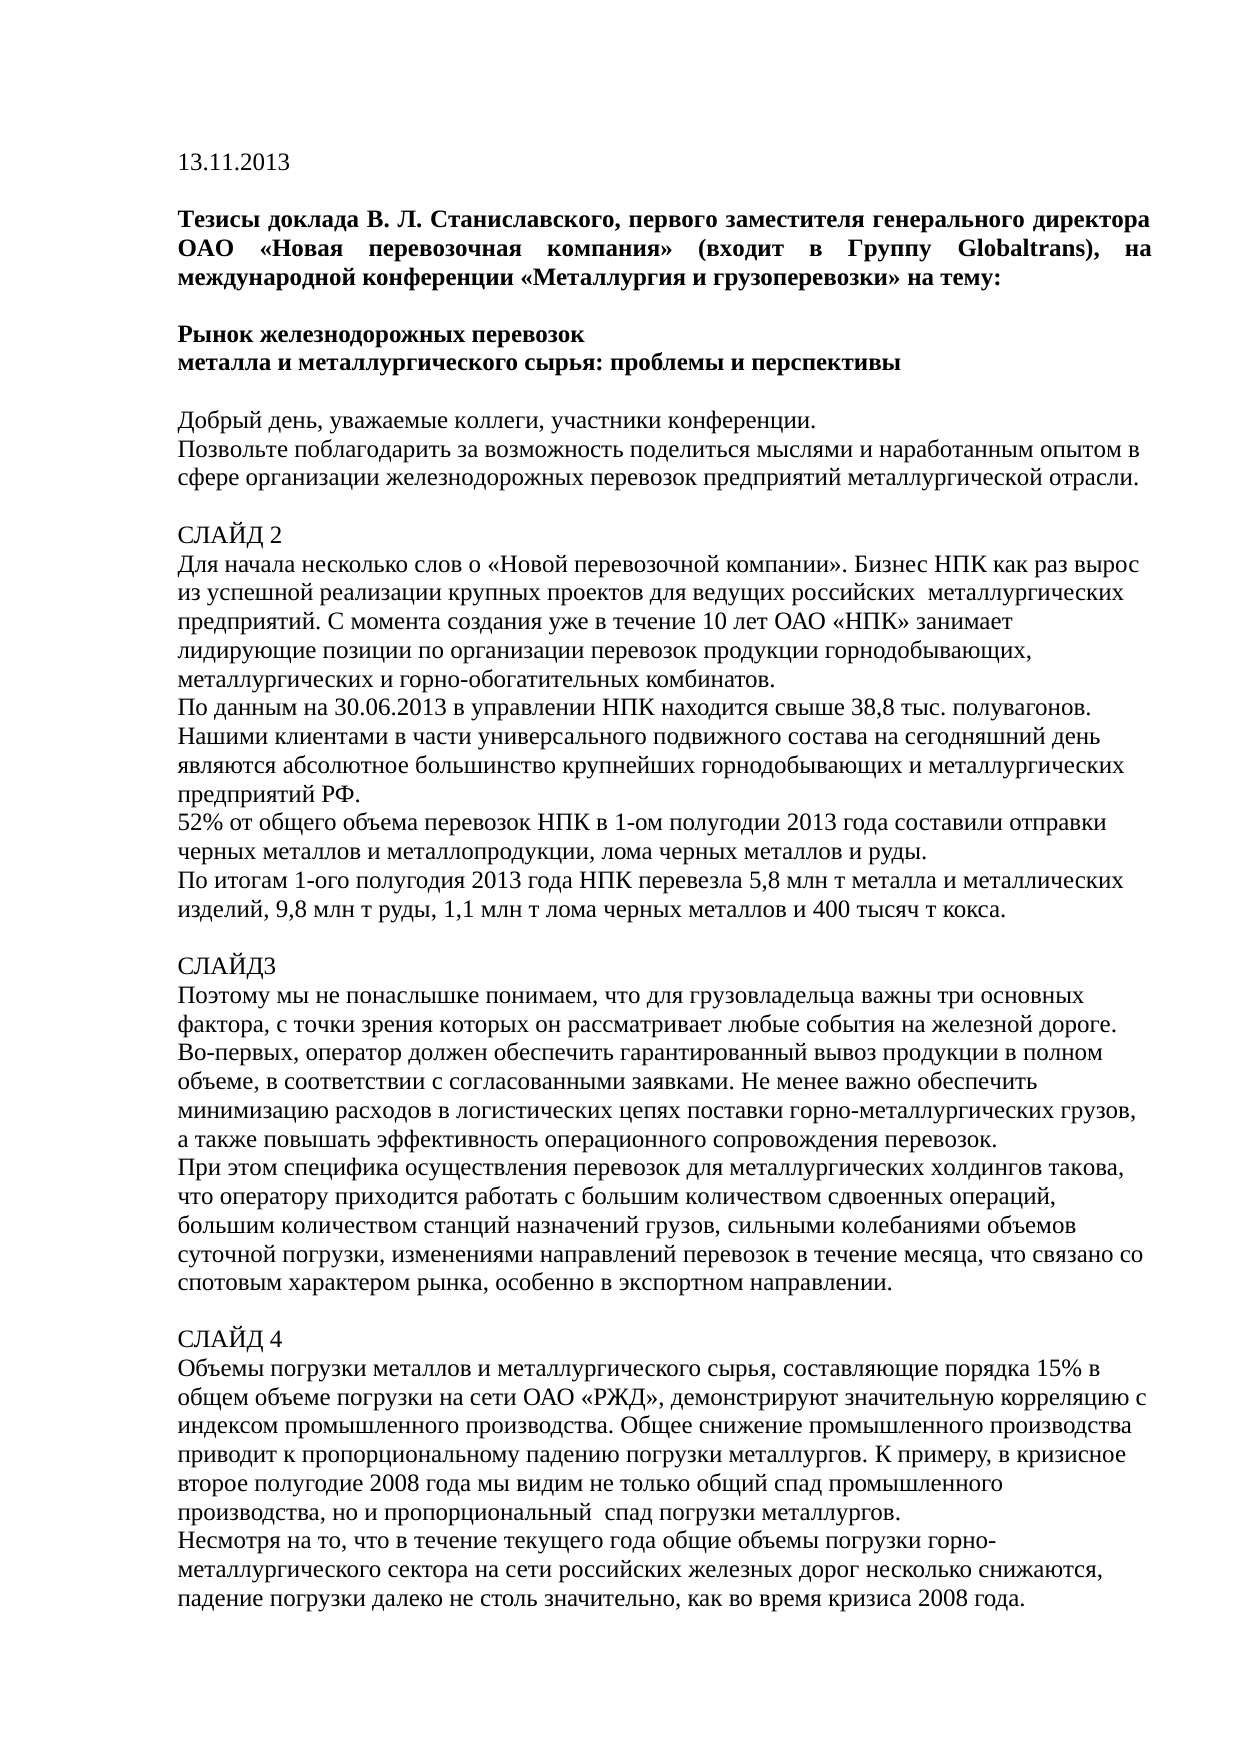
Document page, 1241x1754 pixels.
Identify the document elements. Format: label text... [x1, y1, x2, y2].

text 13.11.2013 [177, 147, 1152, 176]
text Тезисы доклада В. Л. Станиславского, первого заместителя генерального директора ОАО «Новая перевозочная компания» (входит в Группу Globaltrans), на международной конференции «Металлургия и грузоперевозки» на тему: [177, 204, 1152, 291]
text Поэтому мы не понаслышке понимаем, что для грузовладельца важны три основных фактора, с точки зрения которых он рассматривает любые события на железной дороге. Во-первых, оператор должен обеспечить гарантированный вывоз продукции в полном объеме, в соответствии с согласованными заявками. Не менее важно обеспечить минимизацию расходов в логистических цепях поставки горно-металлургических грузов, а также повышать эффективность операционного сопровождения перевозок. [177, 980, 1152, 1152]
text Объемы погрузки металлов и металлургического сырья, составляющие порядка 15% в общем объеме погрузки на сети ОАО «РЖД», демонстрируют значительную корреляцию с индексом промышленного производства. Общее снижение промышленного производства приводит к пропорциональному падению погрузки металлургов. К примеру, в кризисное второе полугодие 2008 года мы видим не только общий спад промышленного производства, но и пропорциональный спад погрузки металлургов. [177, 1353, 1152, 1525]
text По данным на 30.06.2013 в управлении НПК находится свыше 38,8 тыс. полувагонов. [177, 692, 1152, 721]
text 52% от общего объема перевозок НПК в 1-ом полугодии 2013 года составили отправки черных металлов и металлопродукции, лома черных металлов и руды. [177, 807, 1152, 865]
text При этом специфика осуществления перевозок для металлургических холдингов такова, что оператору приходится работать с большим количеством сдвоенных операций, большим количеством станций назначений грузов, сильными колебаниями объемов суточной погрузки, изменениями направлений перевозок в течение месяца, что связано со спотовым характером рынка, особенно в экспортном направлении. [177, 1152, 1152, 1296]
text Рынок железнодорожных перевозок [177, 319, 1152, 347]
text Добрый день, уважаемые коллеги, участники конференции. [177, 405, 1152, 434]
text Позвольте поблагодарить за возможность поделиться мыслями и наработанным опытом в сфере организации железнодорожных перевозок предприятий металлургической отрасли. [177, 434, 1152, 491]
text СЛАЙД 4 [177, 1324, 1152, 1353]
text СЛАЙД3 [177, 951, 1152, 980]
text Несмотря на то, что в течение текущего года общие объемы погрузки горно-металлургического сектора на сети российских железных дорог несколько снижаются, падение погрузки далеко не столь значительно, как во время кризиса 2008 года. [177, 1525, 1152, 1612]
text Нашими клиентами в части универсального подвижного состава на сегодняшний день являются абсолютное большинство крупнейших горнодобывающих и металлургических предприятий РФ. [177, 721, 1152, 807]
text Для начала несколько слов о «Новой перевозочной компании». Бизнес НПК как раз вырос из успешной реализации крупных проектов для ведущих российских металлургических предприятий. С момента создания уже в течение 10 лет ОАО «НПК» занимает лидирующие позиции по организации перевозок продукции горнодобывающих, металлургических и горно-обогатительных комбинатов. [177, 549, 1152, 692]
text По итогам 1-ого полугодия 2013 года НПК перевезла 5,8 млн т металла и металлических изделий, 9,8 млн т руды, 1,1 млн т лома черных металлов и 400 тысяч т кокса. [177, 865, 1152, 922]
text СЛАЙД 2 [177, 520, 1152, 549]
text металла и металлургического сырья: проблемы и перспективы [177, 347, 1152, 376]
